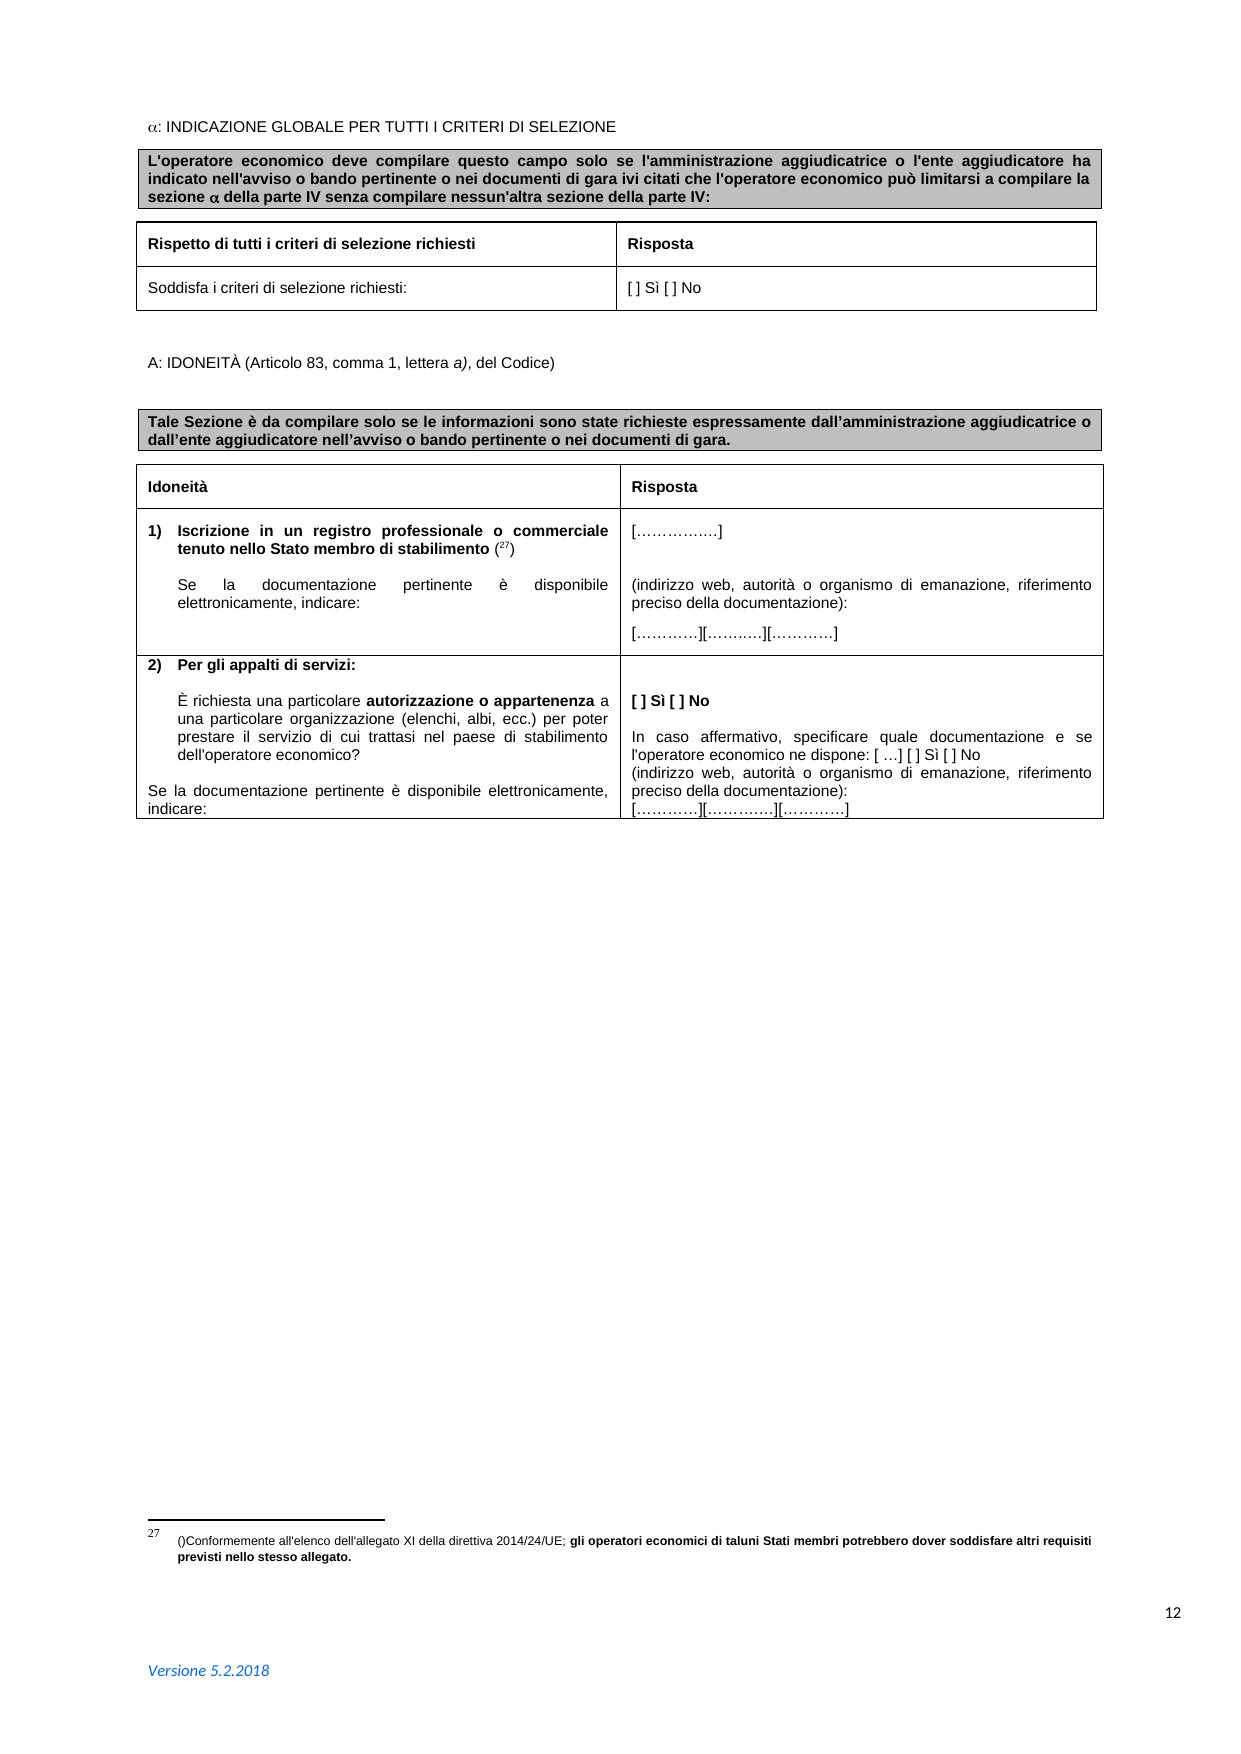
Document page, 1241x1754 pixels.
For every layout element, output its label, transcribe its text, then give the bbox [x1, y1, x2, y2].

table_header Rispetto di tutti i criteri di selezione richiesti [137, 223, 616, 266]
table_header Risposta [621, 465, 1103, 508]
table_cell Per gli appalti di servizi: È richiesta una particolare autorizzazione o appartenenza a una particolare organizzazione (elenchi, albi, ecc.) per poter prestare il servizio di cui trattasi nel paese di stabilimento dell'operatore economico? Se la documentazione pertinente è disponibile elettronicamente, indicare: [137, 656, 620, 818]
table_cell [ ] Sì [ ] No [617, 267, 1096, 309]
text Tale Sezione è da compilare solo se le informazioni sono state richieste espressamente dall’amministrazione aggiudicatrice o dall’ente aggiudicatore nell’avviso o bando pertinente o nei documenti di gara. [139, 410, 1101, 450]
table_header Idoneità [137, 465, 620, 508]
table_cell [ ] Sì [ ] No In caso affermativo, specificare quale documentazione e se l'operatore economico ne dispone: [ …] [ ] Sì [ ] No (indirizzo web, autorità o organismo di emanazione, riferimento preciso della documentazione): […………][……….…][…………] [621, 656, 1103, 818]
title : Indicazione globale per tutti i criteri di selezione [148, 118, 1093, 136]
table_header Risposta [617, 223, 1096, 266]
table_cell [………….…] (indirizzo web, autorità o organismo di emanazione, riferimento preciso della documentazione): […………][……..…][…………] [621, 509, 1103, 655]
text L'operatore economico deve compilare questo campo solo se l'amministrazione aggiudicatrice o l'ente aggiudicatore ha indicato nell'avviso o bando pertinente o nei documenti di gara ivi citati che l'operatore economico può limitarsi a compilare la sezione della parte IV senza compilare nessun'altra sezione della parte IV: [139, 150, 1101, 208]
title A: Idoneità (Articolo 83, comma 1, lettera a), del Codice) [148, 354, 1093, 372]
table_cell Soddisfa i criteri di selezione richiesti: [137, 267, 616, 309]
table_cell Iscrizione in un registro professionale o commerciale tenuto nello Stato membro di stabilimento () Se la documentazione pertinente è disponibile elettronicamente, indicare: [137, 509, 620, 655]
